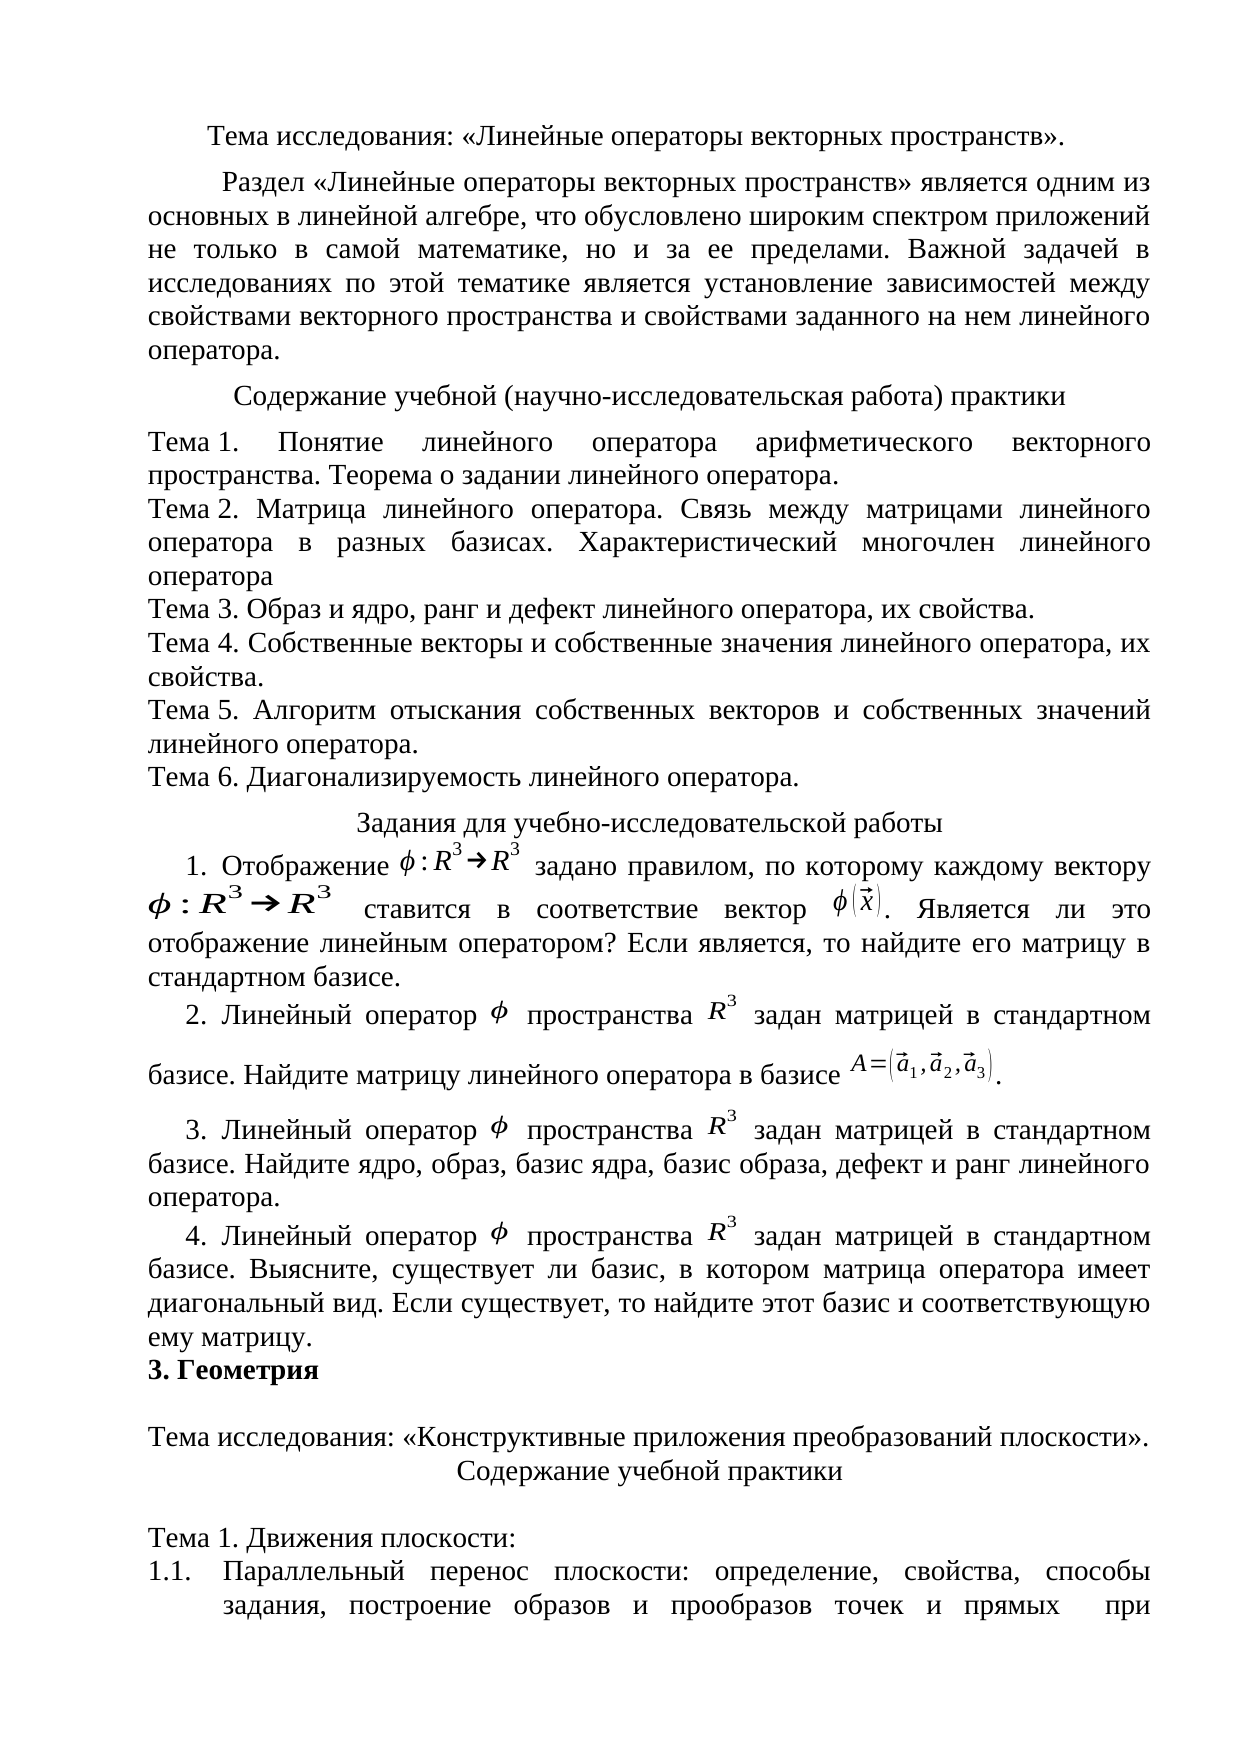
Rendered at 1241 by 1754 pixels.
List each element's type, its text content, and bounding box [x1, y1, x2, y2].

text 3. Геометрия [148, 1352, 1152, 1386]
text Тема 3. Образ и ядро, ранг и дефект линейного оператора, их свойства. [148, 592, 1152, 625]
text Тема 5. Алгоритм отыскания собственных векторов и собственных значений линейного оператора. [148, 692, 1152, 759]
text Тема 1. Движения плоскости: [148, 1520, 1152, 1553]
list Отображение задано правилом, по которому каждому вектору ставится в соответствие вектор . Является ли это отображение линейным оператором? Если является, то найдите его матрицу в стандартном базисе. [148, 839, 1152, 992]
list Линейный оператор пространства задан матрицей в стандартном базисе. Выясните, существует ли базис, в котором матрица оператора имеет диагональный вид. Если существует, то найдите этот базис и соответствующую ему матрицу. [148, 1213, 1152, 1352]
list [148, 1553, 1152, 1621]
text Содержание учебной практики [148, 1453, 1152, 1486]
text Тема исследования: «Конструктивные приложения преобразований плоскости». [148, 1419, 1152, 1453]
text Тема 6. Диагонализируемость линейного оператора. [148, 759, 1152, 793]
text Тема 2. Матрица линейного оператора. Связь между матрицами линейного оператора в разных базисах. Характеристический многочлен линейного оператора [148, 491, 1152, 592]
list Линейный оператор пространства задан матрицей в стандартном базисе. Найдите матрицу линейного оператора в базисе . [148, 992, 1152, 1091]
text Тема 1. Понятие линейного оператора арифметического векторного пространства. Теорема о задании линейного оператора. [148, 424, 1152, 491]
list Линейный оператор пространства задан матрицей в стандартном базисе. Найдите ядро, образ, базис ядра, базис образа, дефект и ранг линейного оператора. [148, 1107, 1152, 1213]
text Раздел «Линейные операторы векторных пространств» является одним из основных в линейной алгебре, что обусловлено широким спектром приложений не только в самой математике, но и за ее пределами. Важной задачей в исследованиях по этой тематике является установление зависимостей между свойствами векторного пространства и свойствами заданного на нем линейного оператора. [148, 164, 1152, 365]
text Содержание учебной (научно-исследовательская работа) практики [148, 378, 1152, 411]
text Задания для учебно-исследовательской работы [148, 805, 1152, 839]
text Тема 4. Собственные векторы и собственные значения линейного оператора, их свойства. [148, 625, 1152, 692]
text Тема исследования: «Линейные операторы векторных пространств». [148, 118, 1152, 152]
